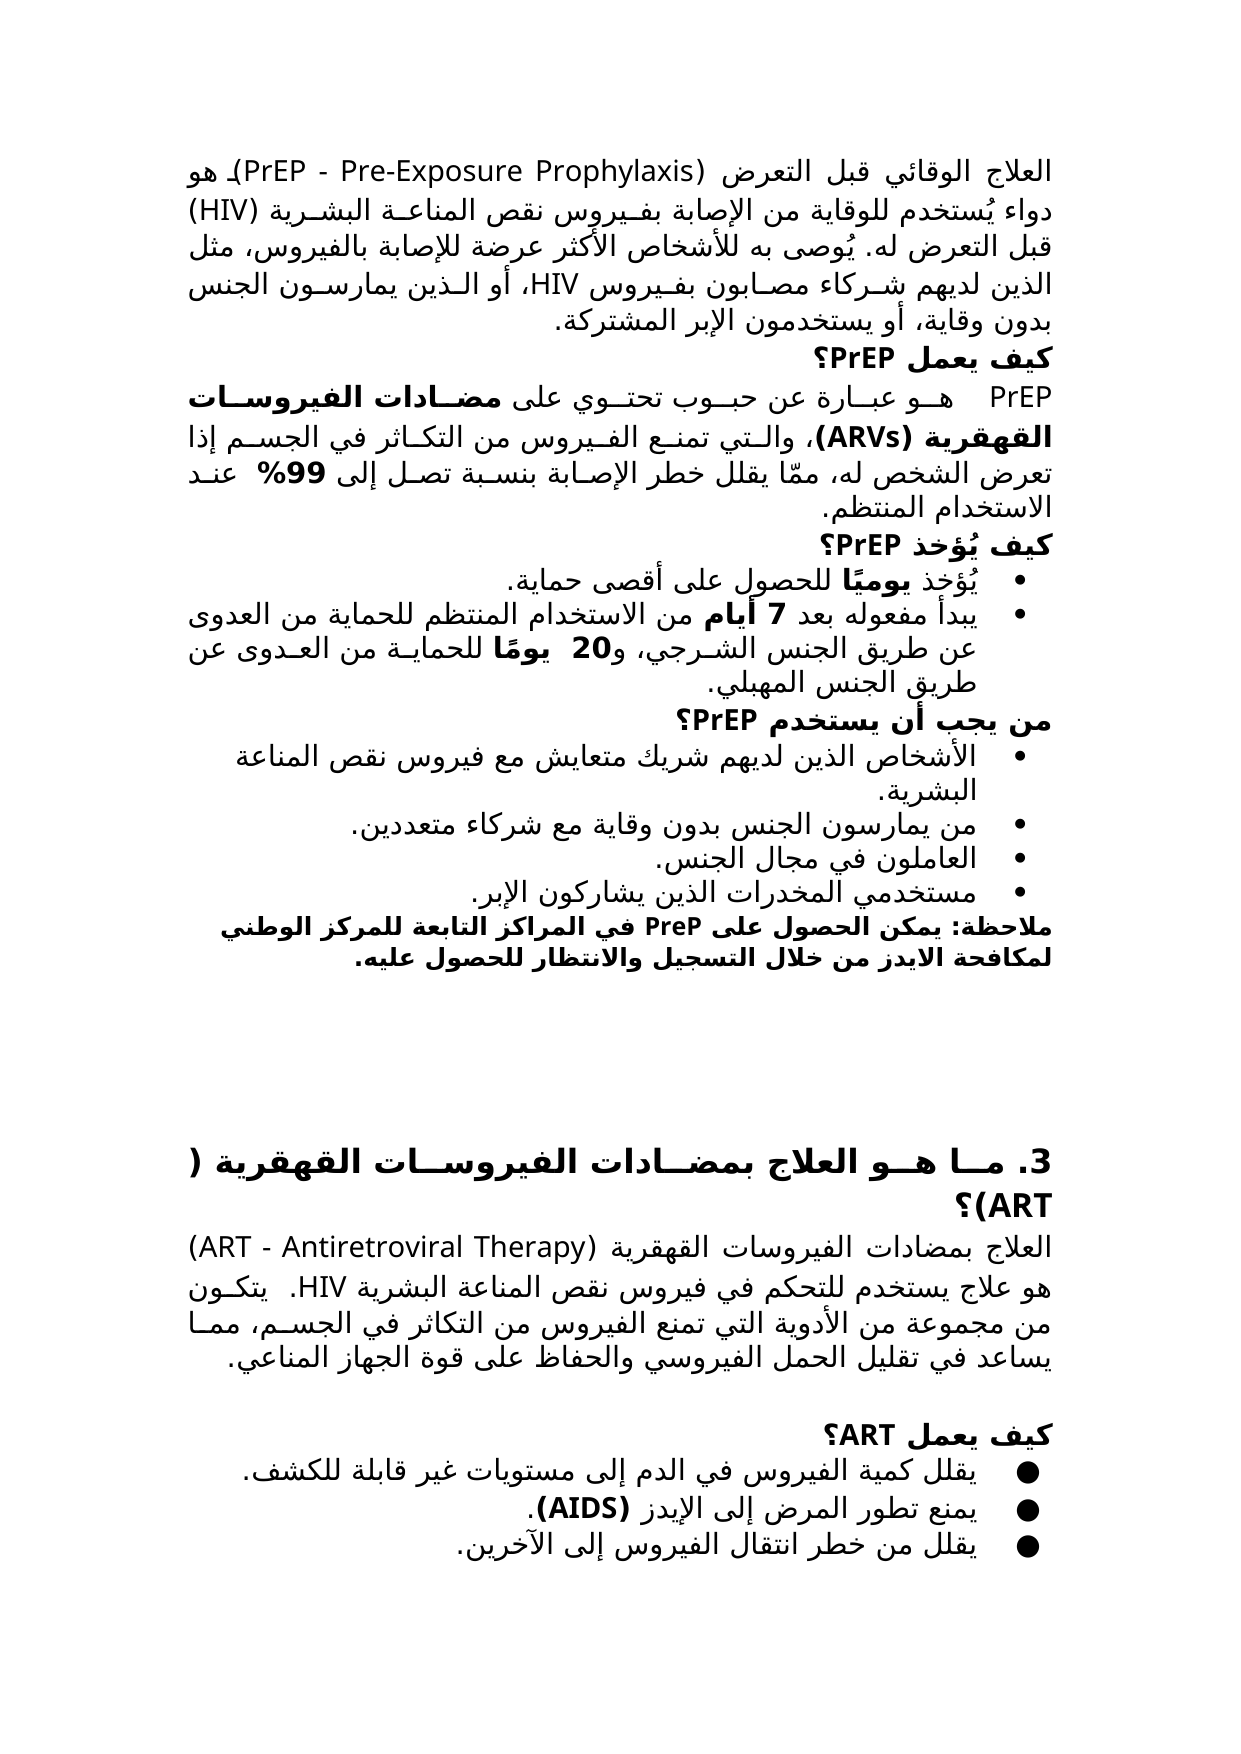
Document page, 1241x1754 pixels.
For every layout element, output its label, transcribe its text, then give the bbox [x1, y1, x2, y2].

text ملاحظة: يمكن الحصول على PreP في المراكز التابعة للمركز الوطني لمكافحة الايدز من خلال التسجيل والانتظار للحصول عليه. [187, 909, 1053, 972]
list يقلل كمية الفيروس في الدم إلى مستويات غير قابلة للكشف. [187, 1453, 1015, 1487]
text العلاج الوقائي قبل التعرض (PrEP - Pre-Exposure Prophylaxis) هو دواء يُستخدم للوقاية من الإصابة بفيروس نقص المناعة البشرية (HIV) قبل التعرض له. يُوصى به للأشخاص الأكثر عرضة للإصابة بالفيروس، مثل الذين لديهم شركاء مصابون بفيروس HIV، أو الذين يمارسون الجنس بدون وقاية، أو يستخدمون الإبر المشتركة. [187, 150, 1053, 337]
list العاملون في مجال الجنس. [187, 841, 1015, 875]
text العلاج بمضادات الفيروسات القهقرية (ART - Antiretroviral Therapy) هو علاج يستخدم للتحكم في فيروس نقص المناعة البشرية HIV. يتكون من مجموعة من الأدوية التي تمنع الفيروس من التكاثر في الجسم، مما يساعد في تقليل الحمل الفيروسي والحفاظ على قوة الجهاز المناعي. [187, 1227, 1053, 1374]
list الأشخاص الذين لديهم شريك متعايش مع فيروس نقص المناعة البشرية. [187, 739, 1015, 807]
text كيف يعمل ART؟ [187, 1414, 1053, 1453]
text كيف يُؤخذ PrEP؟ [187, 524, 1053, 564]
text PrEP هو عبارة عن حبوب تحتوي على مضادات الفيروسات القهقرية (ARVs)، والتي تمنع الفيروس من التكاثر في الجسم إذا تعرض الشخص له، ممّا يقلل خطر الإصابة بنسبة تصل إلى 99% عند الاستخدام المنتظم. [187, 377, 1053, 524]
list مستخدمي المخدرات الذين يشاركون الإبر. [187, 875, 1015, 909]
text كيف يعمل PrEP؟ [187, 337, 1053, 377]
list من يمارسون الجنس بدون وقاية مع شركاء متعددين. [187, 807, 1015, 841]
list يُؤخذ يوميًا للحصول على أقصى حماية. [187, 564, 1015, 598]
list يقلل من خطر انتقال الفيروس إلى الآخرين. [187, 1527, 1015, 1561]
text من يجب أن يستخدم PrEP؟ [187, 699, 1053, 739]
text 3. ما هو العلاج بمضادات الفيروسات القهقرية (ART)؟ [187, 1142, 1053, 1227]
list يبدأ مفعوله بعد 7 أيام من الاستخدام المنتظم للحماية من العدوى عن طريق الجنس الشرجي، و20 يومًا للحماية من العدوى عن طريق الجنس المهبلي. [187, 598, 1015, 699]
list يمنع تطور المرض إلى الإيدز (AIDS). [187, 1487, 1015, 1527]
